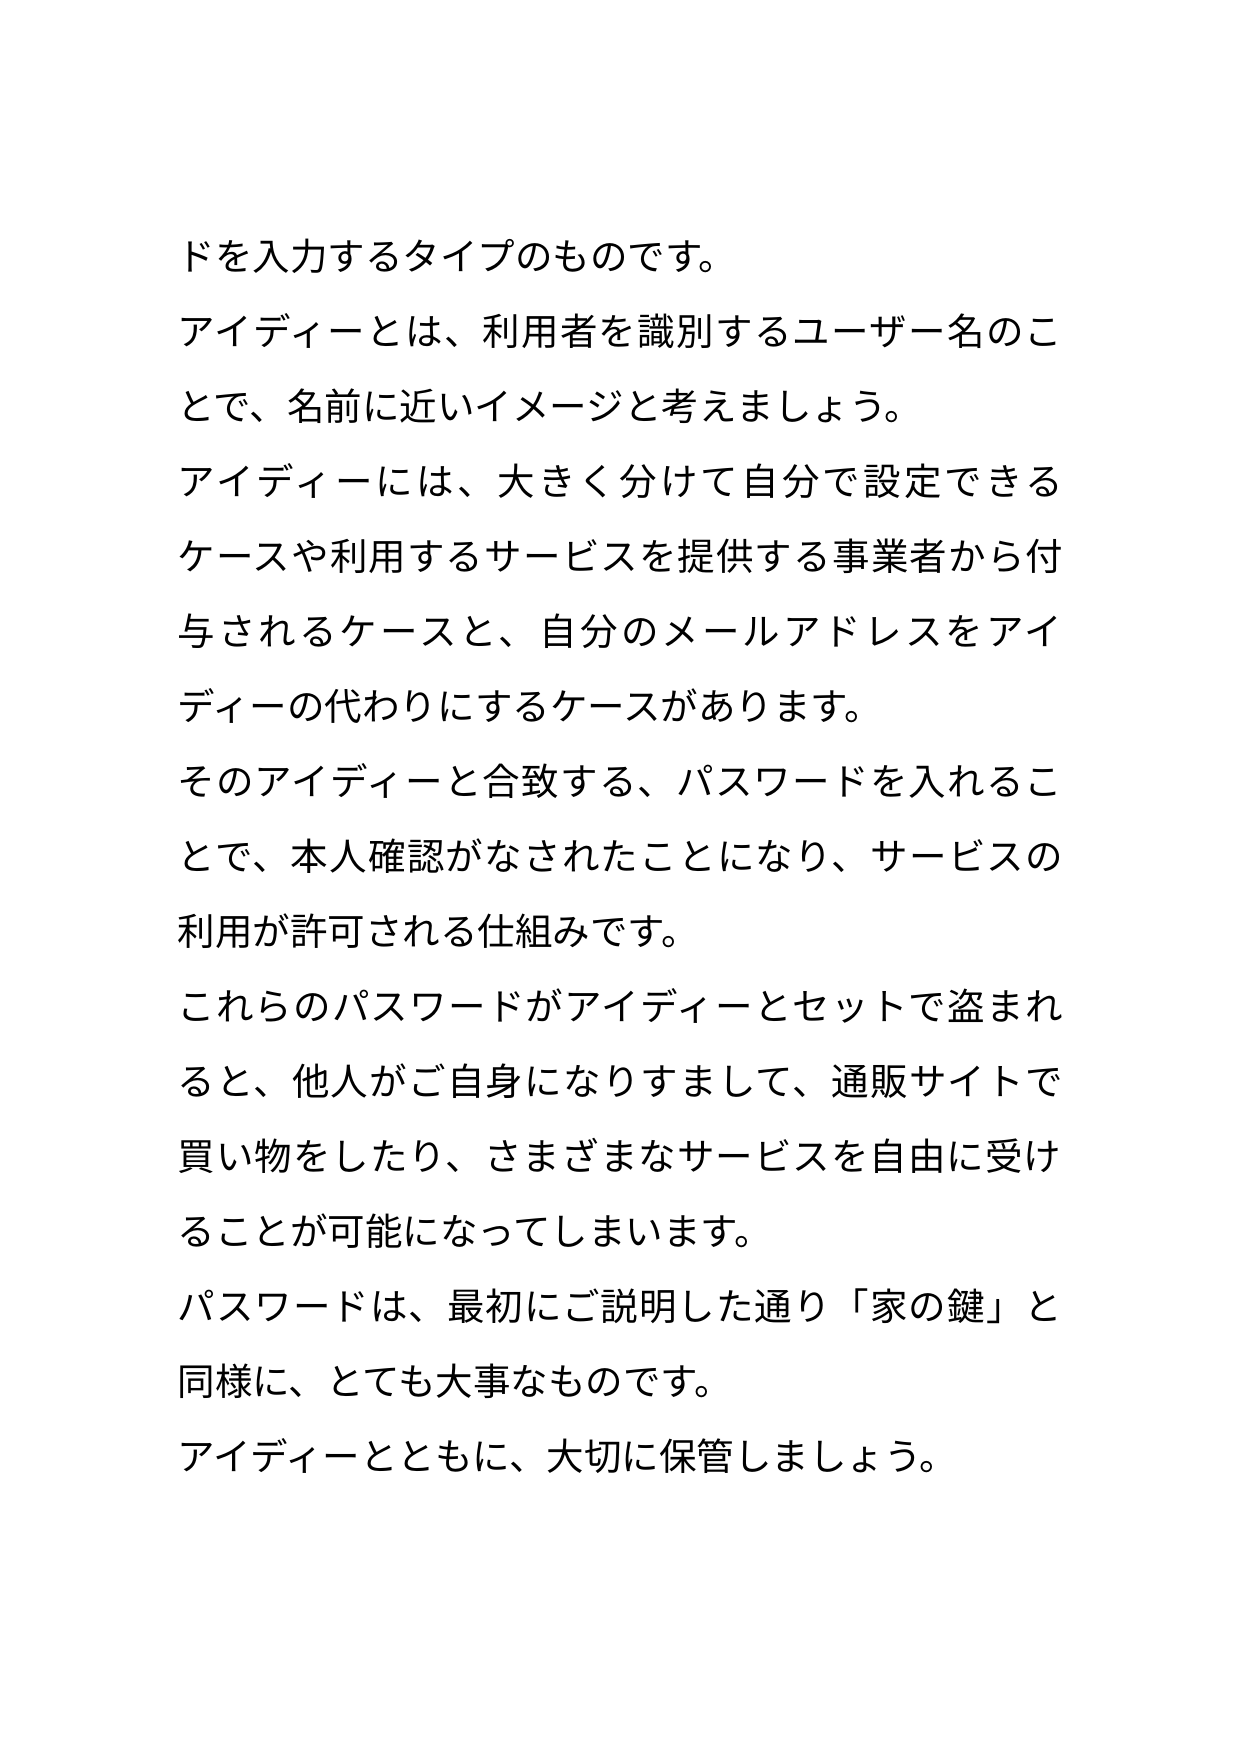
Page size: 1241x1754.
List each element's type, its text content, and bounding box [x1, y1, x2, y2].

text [177, 217, 1063, 292]
text アイディーには、大きく分けて自分で設定できるケースや利用するサービスを提供する事業者から付与されるケースと、自分のメールアドレスをアイディーの代わりにするケースがあります。 [177, 442, 1063, 742]
text これらのパスワードがアイディーとセットで盗まれると、他人がご自身になりすまして、通販サイトで買い物をしたり、さまざまなサービスを自由に受けることが可能になってしまいます。 [177, 967, 1063, 1267]
text そのアイディーと合致する、パスワードを入れることで、本人確認がなされたことになり、サービスの利用が許可される仕組みです。 [177, 742, 1063, 967]
text アイディーとともに、大切に保管しましょう。 [177, 1417, 1063, 1492]
text アイディーとは、利用者を識別するユーザー名のことで、名前に近いイメージと考えましょう。 [177, 292, 1063, 442]
text パスワードは、最初にご説明した通り「家の鍵」と同様に、とても大事なものです。 [177, 1267, 1063, 1417]
